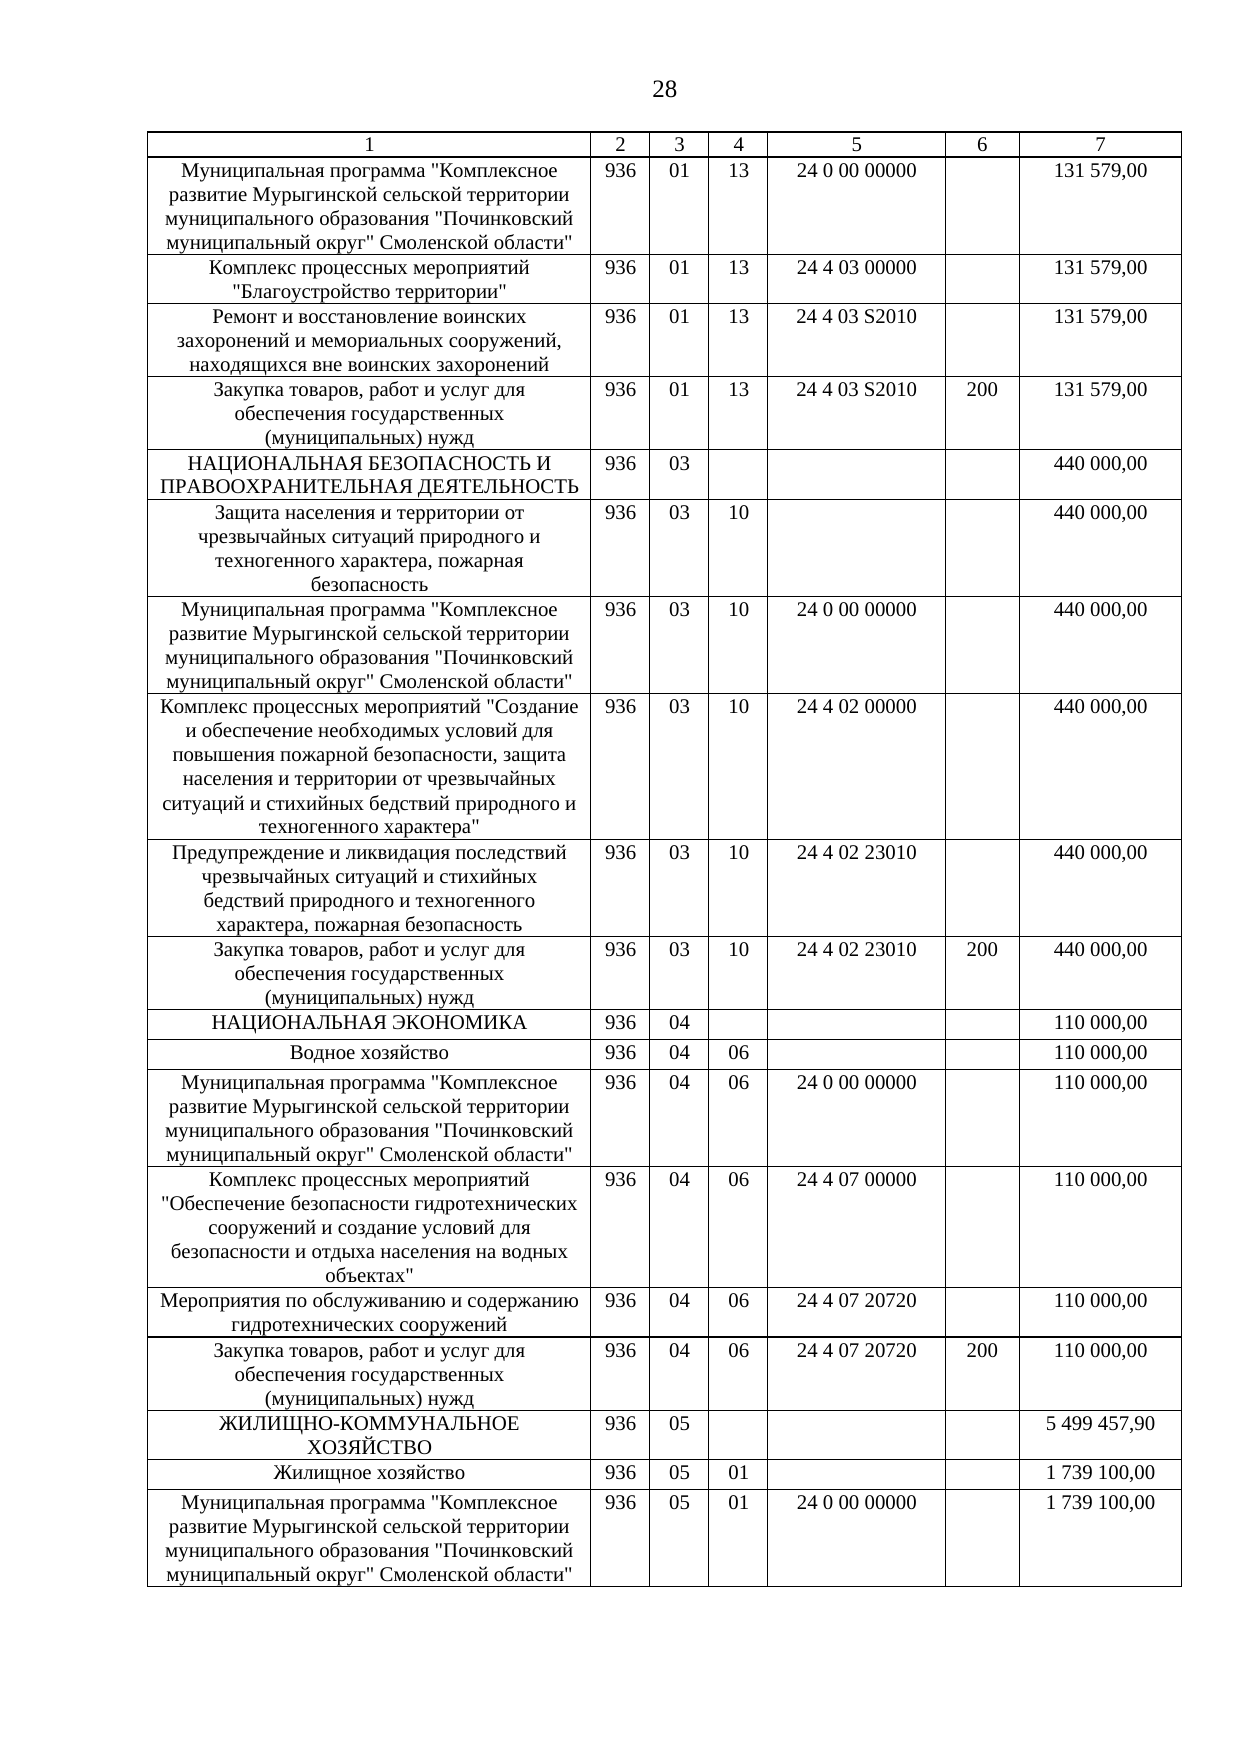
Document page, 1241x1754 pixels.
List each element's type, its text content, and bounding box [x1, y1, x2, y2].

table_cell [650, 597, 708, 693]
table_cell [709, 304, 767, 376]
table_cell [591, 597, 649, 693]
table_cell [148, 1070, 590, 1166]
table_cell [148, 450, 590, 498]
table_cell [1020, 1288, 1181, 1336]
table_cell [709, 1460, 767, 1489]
table_header 7 [1020, 133, 1181, 156]
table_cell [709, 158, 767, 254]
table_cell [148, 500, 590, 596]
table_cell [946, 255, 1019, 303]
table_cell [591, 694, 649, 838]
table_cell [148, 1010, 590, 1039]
table_header 1 [148, 133, 590, 156]
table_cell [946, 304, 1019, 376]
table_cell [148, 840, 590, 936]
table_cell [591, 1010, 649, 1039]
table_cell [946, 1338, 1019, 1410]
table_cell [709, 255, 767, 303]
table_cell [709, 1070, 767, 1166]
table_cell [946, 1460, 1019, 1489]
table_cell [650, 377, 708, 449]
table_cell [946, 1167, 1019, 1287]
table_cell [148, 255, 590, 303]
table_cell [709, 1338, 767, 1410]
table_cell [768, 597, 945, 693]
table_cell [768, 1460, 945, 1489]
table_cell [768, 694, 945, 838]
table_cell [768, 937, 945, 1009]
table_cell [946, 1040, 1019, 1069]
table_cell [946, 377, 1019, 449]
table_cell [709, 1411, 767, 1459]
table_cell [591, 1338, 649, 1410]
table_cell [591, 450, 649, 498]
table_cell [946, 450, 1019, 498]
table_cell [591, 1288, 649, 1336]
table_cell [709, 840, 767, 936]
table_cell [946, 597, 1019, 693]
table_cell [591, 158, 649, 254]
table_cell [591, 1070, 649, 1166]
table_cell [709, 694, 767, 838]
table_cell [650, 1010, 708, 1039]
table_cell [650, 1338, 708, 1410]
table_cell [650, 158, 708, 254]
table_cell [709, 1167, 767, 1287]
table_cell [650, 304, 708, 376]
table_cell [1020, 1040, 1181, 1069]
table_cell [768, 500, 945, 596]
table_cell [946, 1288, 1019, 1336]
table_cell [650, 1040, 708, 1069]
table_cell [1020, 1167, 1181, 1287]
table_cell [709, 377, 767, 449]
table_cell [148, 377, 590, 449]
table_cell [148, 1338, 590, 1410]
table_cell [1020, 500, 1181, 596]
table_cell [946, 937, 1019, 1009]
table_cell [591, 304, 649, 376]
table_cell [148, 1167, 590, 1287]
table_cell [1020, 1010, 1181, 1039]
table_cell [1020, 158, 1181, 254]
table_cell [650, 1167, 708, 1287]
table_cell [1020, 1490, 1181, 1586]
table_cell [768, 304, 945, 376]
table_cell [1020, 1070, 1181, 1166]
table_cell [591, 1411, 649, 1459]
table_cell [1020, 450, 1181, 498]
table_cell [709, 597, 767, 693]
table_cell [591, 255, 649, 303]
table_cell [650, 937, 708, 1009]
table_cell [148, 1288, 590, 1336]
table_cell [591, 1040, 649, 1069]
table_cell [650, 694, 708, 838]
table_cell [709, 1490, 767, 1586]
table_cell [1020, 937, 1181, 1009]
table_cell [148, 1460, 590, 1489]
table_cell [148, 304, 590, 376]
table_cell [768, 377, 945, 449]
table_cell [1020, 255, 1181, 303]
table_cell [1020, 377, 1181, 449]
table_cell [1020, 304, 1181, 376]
table_header 3 [650, 133, 708, 156]
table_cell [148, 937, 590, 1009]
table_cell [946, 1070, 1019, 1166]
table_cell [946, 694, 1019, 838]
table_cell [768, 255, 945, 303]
table_header 2 [591, 133, 649, 156]
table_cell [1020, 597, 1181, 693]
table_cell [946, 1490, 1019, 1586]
table_header 6 [946, 133, 1019, 156]
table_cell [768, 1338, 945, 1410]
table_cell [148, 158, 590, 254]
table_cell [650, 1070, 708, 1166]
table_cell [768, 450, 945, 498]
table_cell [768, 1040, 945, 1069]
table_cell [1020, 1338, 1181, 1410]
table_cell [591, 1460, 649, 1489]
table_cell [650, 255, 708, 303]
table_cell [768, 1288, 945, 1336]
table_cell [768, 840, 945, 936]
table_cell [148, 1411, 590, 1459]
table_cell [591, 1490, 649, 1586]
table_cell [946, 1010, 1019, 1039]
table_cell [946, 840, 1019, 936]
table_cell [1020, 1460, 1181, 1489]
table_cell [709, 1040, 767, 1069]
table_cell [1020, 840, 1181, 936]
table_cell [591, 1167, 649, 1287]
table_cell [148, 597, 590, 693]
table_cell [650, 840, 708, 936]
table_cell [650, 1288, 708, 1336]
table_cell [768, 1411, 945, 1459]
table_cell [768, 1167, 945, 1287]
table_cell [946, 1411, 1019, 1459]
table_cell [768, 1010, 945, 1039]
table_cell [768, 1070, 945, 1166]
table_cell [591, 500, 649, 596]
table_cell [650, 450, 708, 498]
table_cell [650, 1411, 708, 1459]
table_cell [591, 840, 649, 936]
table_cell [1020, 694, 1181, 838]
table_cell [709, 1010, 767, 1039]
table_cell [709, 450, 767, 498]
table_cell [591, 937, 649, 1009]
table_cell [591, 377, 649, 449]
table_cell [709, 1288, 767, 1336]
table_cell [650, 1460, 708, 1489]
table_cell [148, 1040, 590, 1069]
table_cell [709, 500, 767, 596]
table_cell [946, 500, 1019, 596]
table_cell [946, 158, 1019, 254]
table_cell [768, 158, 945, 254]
table_header 5 [768, 133, 945, 156]
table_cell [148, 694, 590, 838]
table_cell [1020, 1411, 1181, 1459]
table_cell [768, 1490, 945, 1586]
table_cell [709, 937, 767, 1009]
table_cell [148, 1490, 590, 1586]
table_header 4 [709, 133, 767, 156]
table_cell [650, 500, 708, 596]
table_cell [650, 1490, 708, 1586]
